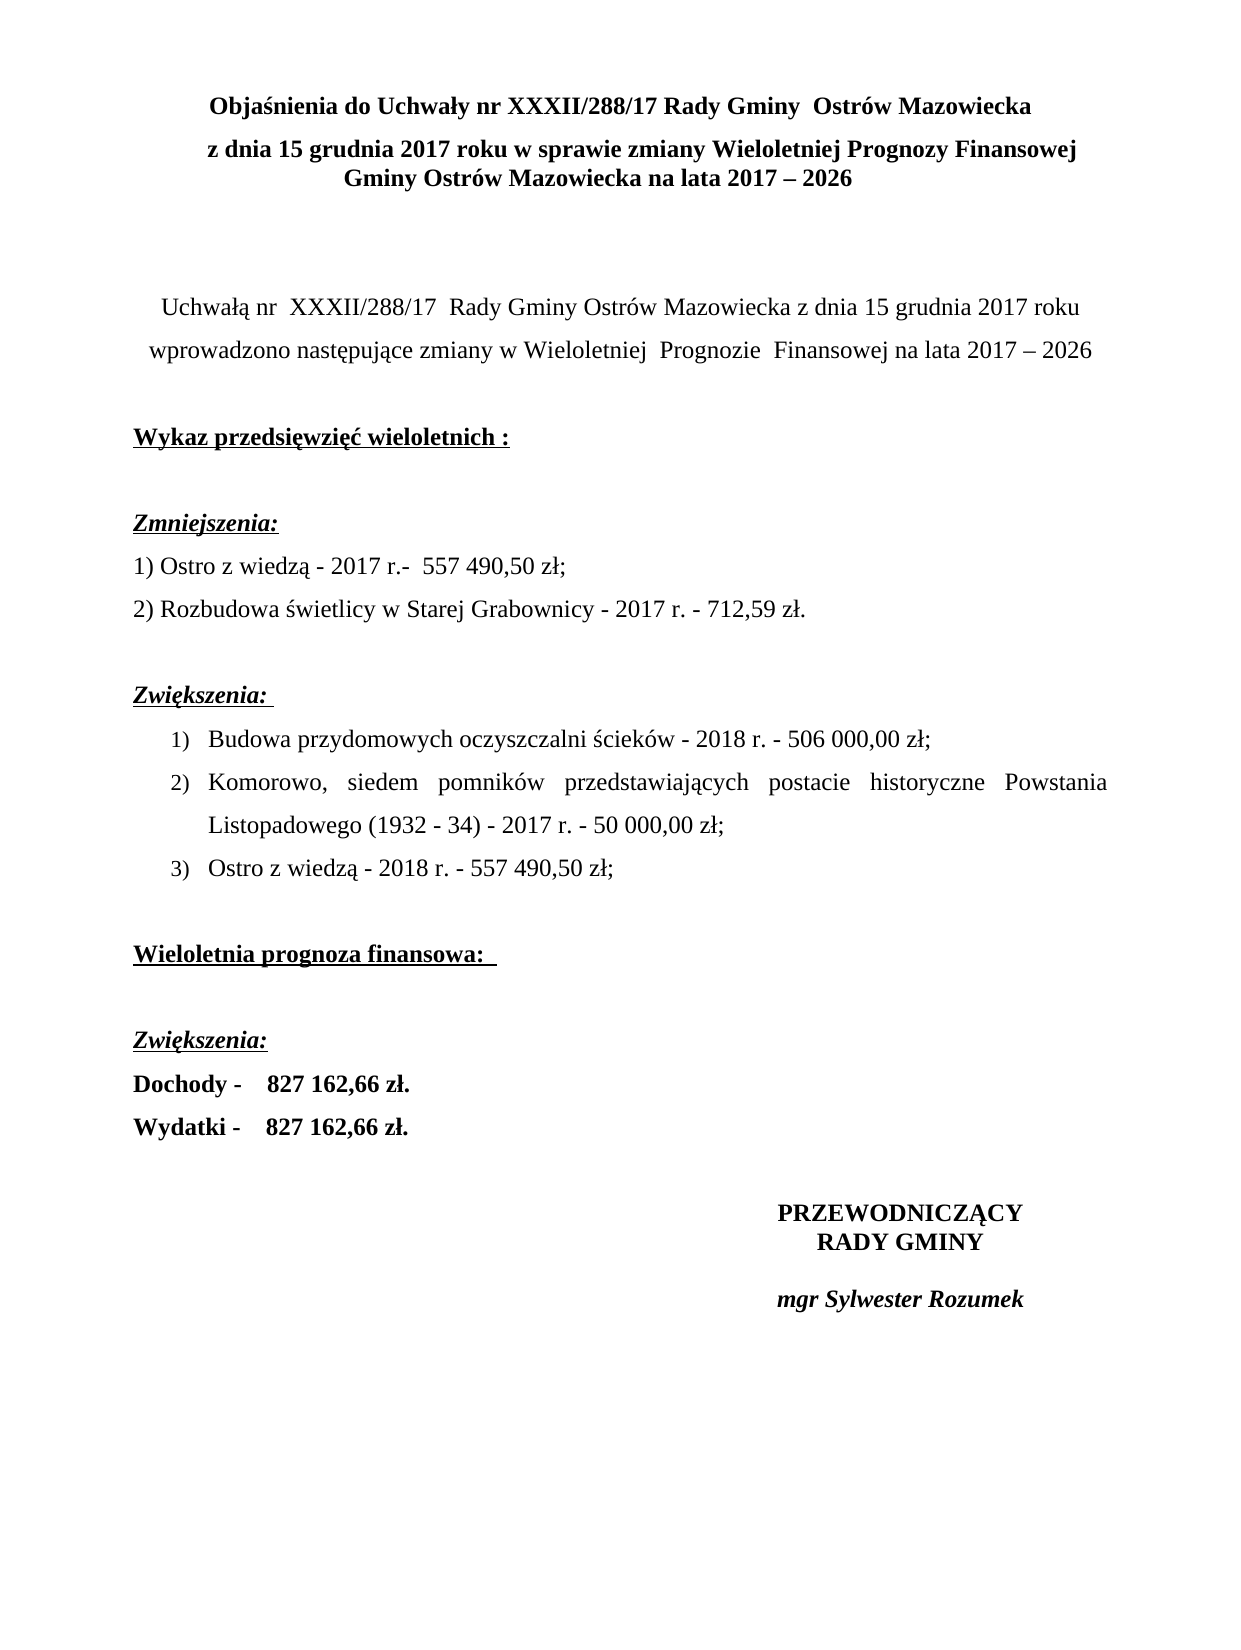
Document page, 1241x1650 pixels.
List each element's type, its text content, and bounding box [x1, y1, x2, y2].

text z dnia 15 grudnia 2017 roku w sprawie zmiany Wieloletniej Prognozy Finansowej [133, 134, 1151, 163]
text Dochody - 827 162,66 zł. [133, 1069, 1108, 1097]
text Uchwałą nr XXXII/288/17 Rady Gminy Ostrów Mazowiecka z dnia 15 grudnia 2017 roku wprowadzono następujące zmiany w Wieloletniej Prognozie Finansowej na lata 2017 – 2026 [133, 292, 1108, 364]
text Zwiększenia: [133, 1026, 1108, 1054]
list Ostro z wiedzą - 2018 r. - 557 490,50 zł; [170, 853, 1108, 882]
text Objaśnienia do Uchwały nr XXXII/288/17 Rady Gminy Ostrów Mazowiecka [133, 91, 1108, 120]
text mgr Sylwester Rozumek [649, 1284, 1151, 1313]
text Zmniejszenia: [133, 508, 1108, 537]
text Zwiększenia: [133, 681, 1108, 709]
text PRZEWODNICZĄCY [649, 1198, 1151, 1227]
list Komorowo, siedem pomników przedstawiających postacie historyczne Powstania Listopadowego (1932 - 34) - 2017 r. - 50 000,00 zł; [170, 767, 1108, 839]
list Budowa przydomowych oczyszczalni ścieków - 2018 r. - 506 000,00 zł; [170, 724, 1108, 752]
text Wydatki - 827 162,66 zł. [133, 1112, 1108, 1141]
text 1) Ostro z wiedzą - 2017 r.- 557 490,50 zł; [133, 551, 1108, 580]
text Gminy Ostrów Mazowiecka na lata 2017 – 2026 [133, 163, 1063, 192]
text 2) Rozbudowa świetlicy w Starej Grabownicy - 2017 r. - 712,59 zł. [133, 594, 1108, 623]
text Wieloletnia prognoza finansowa: [133, 939, 1108, 968]
text Wykaz przedsięwzięć wieloletnich : [133, 422, 1108, 451]
text RADY GMINY [649, 1227, 1151, 1256]
